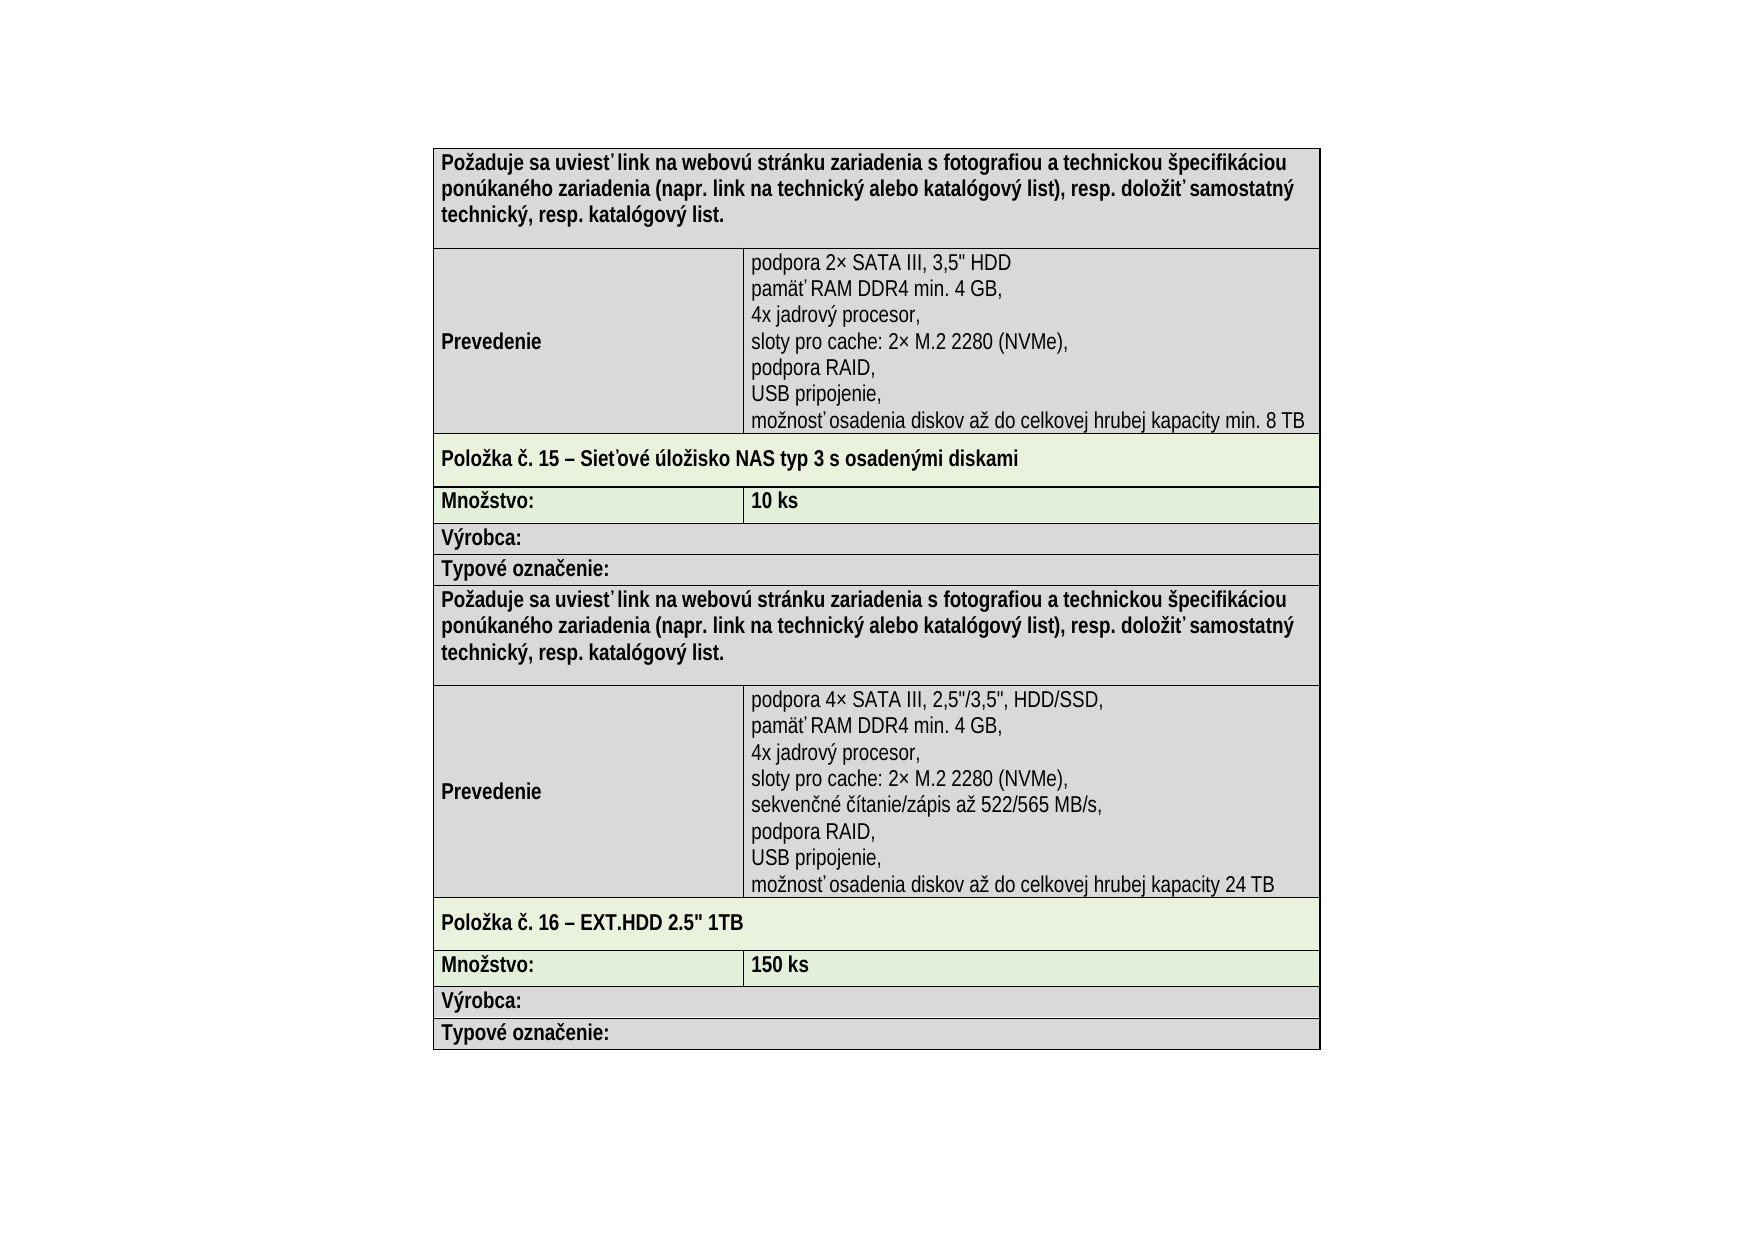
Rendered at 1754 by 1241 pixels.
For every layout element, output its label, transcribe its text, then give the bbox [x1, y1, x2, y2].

table_cell podpora 4× SATA III, 2,5"/3,5", HDD/SSD, pamäť RAM DDR4 min. 4 GB, 4x jadrový procesor, sloty pro cache: 2× M.2 2280 (NVMe), sekvenčné čítanie/zápis až 522/565 MB/s, podpora RAID, USB pripojenie, možnosť osadenia diskov až do celkovej hrubej kapacity 24 TB [744, 686, 1319, 897]
table_cell Prevedenie [434, 249, 743, 433]
table_cell podpora 2× SATA III, 3,5" HDD pamäť RAM DDR4 min. 4 GB, 4x jadrový procesor, sloty pro cache: 2× M.2 2280 (NVMe), podpora RAID, USB pripojenie, možnosť osadenia diskov až do celkovej hrubej kapacity min. 8 TB [744, 249, 1319, 433]
table_cell Požaduje sa uviesť link na webovú stránku zariadenia s fotografiou a technickou špecifikáciou ponúkaného zariadenia (napr. link na technický alebo katalógový list), resp. doložiť samostatný technický, resp. katalógový list. [434, 586, 1319, 685]
table_cell 10 ks [744, 488, 1319, 522]
table_cell 150 ks [744, 951, 1319, 986]
table_cell Požaduje sa uviesť link na webovú stránku zariadenia s fotografiou a technickou špecifikáciou ponúkaného zariadenia (napr. link na technický alebo katalógový list), resp. doložiť samostatný technický, resp. katalógový list. [434, 149, 1319, 248]
table_cell Položka č. 16 – EXT.HDD 2.5" 1TB [434, 898, 1319, 950]
table_cell Typové označenie: [434, 555, 1319, 585]
table_cell Výrobca: [434, 987, 1319, 1017]
table_cell Výrobca: [434, 524, 1319, 554]
table_cell Množstvo: [434, 951, 743, 986]
table_cell Položka č. 15 – Sieťové úložisko NAS typ 3 s osadenými diskami [434, 434, 1319, 486]
table_cell Prevedenie [434, 686, 743, 897]
table_cell Množstvo: [434, 488, 743, 522]
table_cell Typové označenie: [434, 1019, 1319, 1049]
